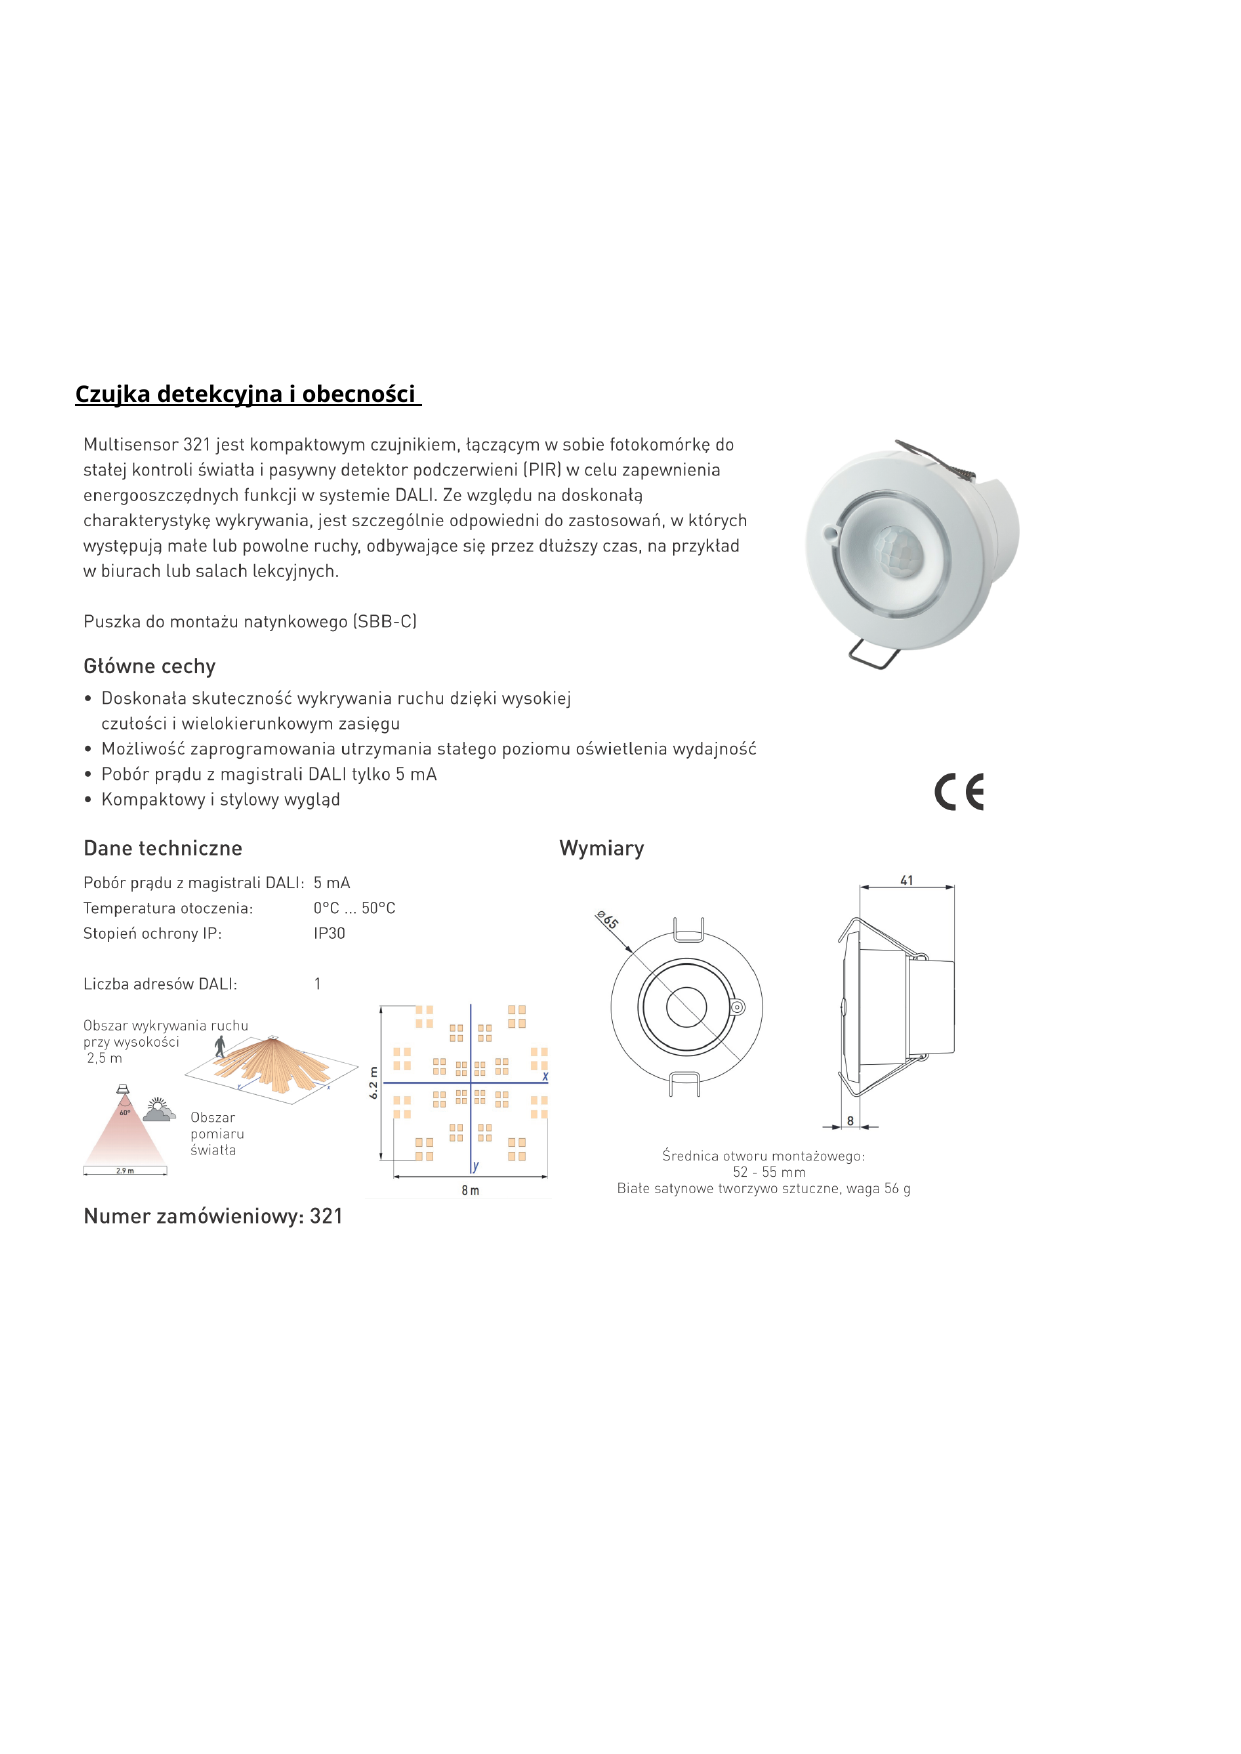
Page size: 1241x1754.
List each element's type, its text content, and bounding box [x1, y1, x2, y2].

picture [75, 427, 1021, 1232]
text Czujka detekcyjna i obecności [75, 377, 1165, 409]
